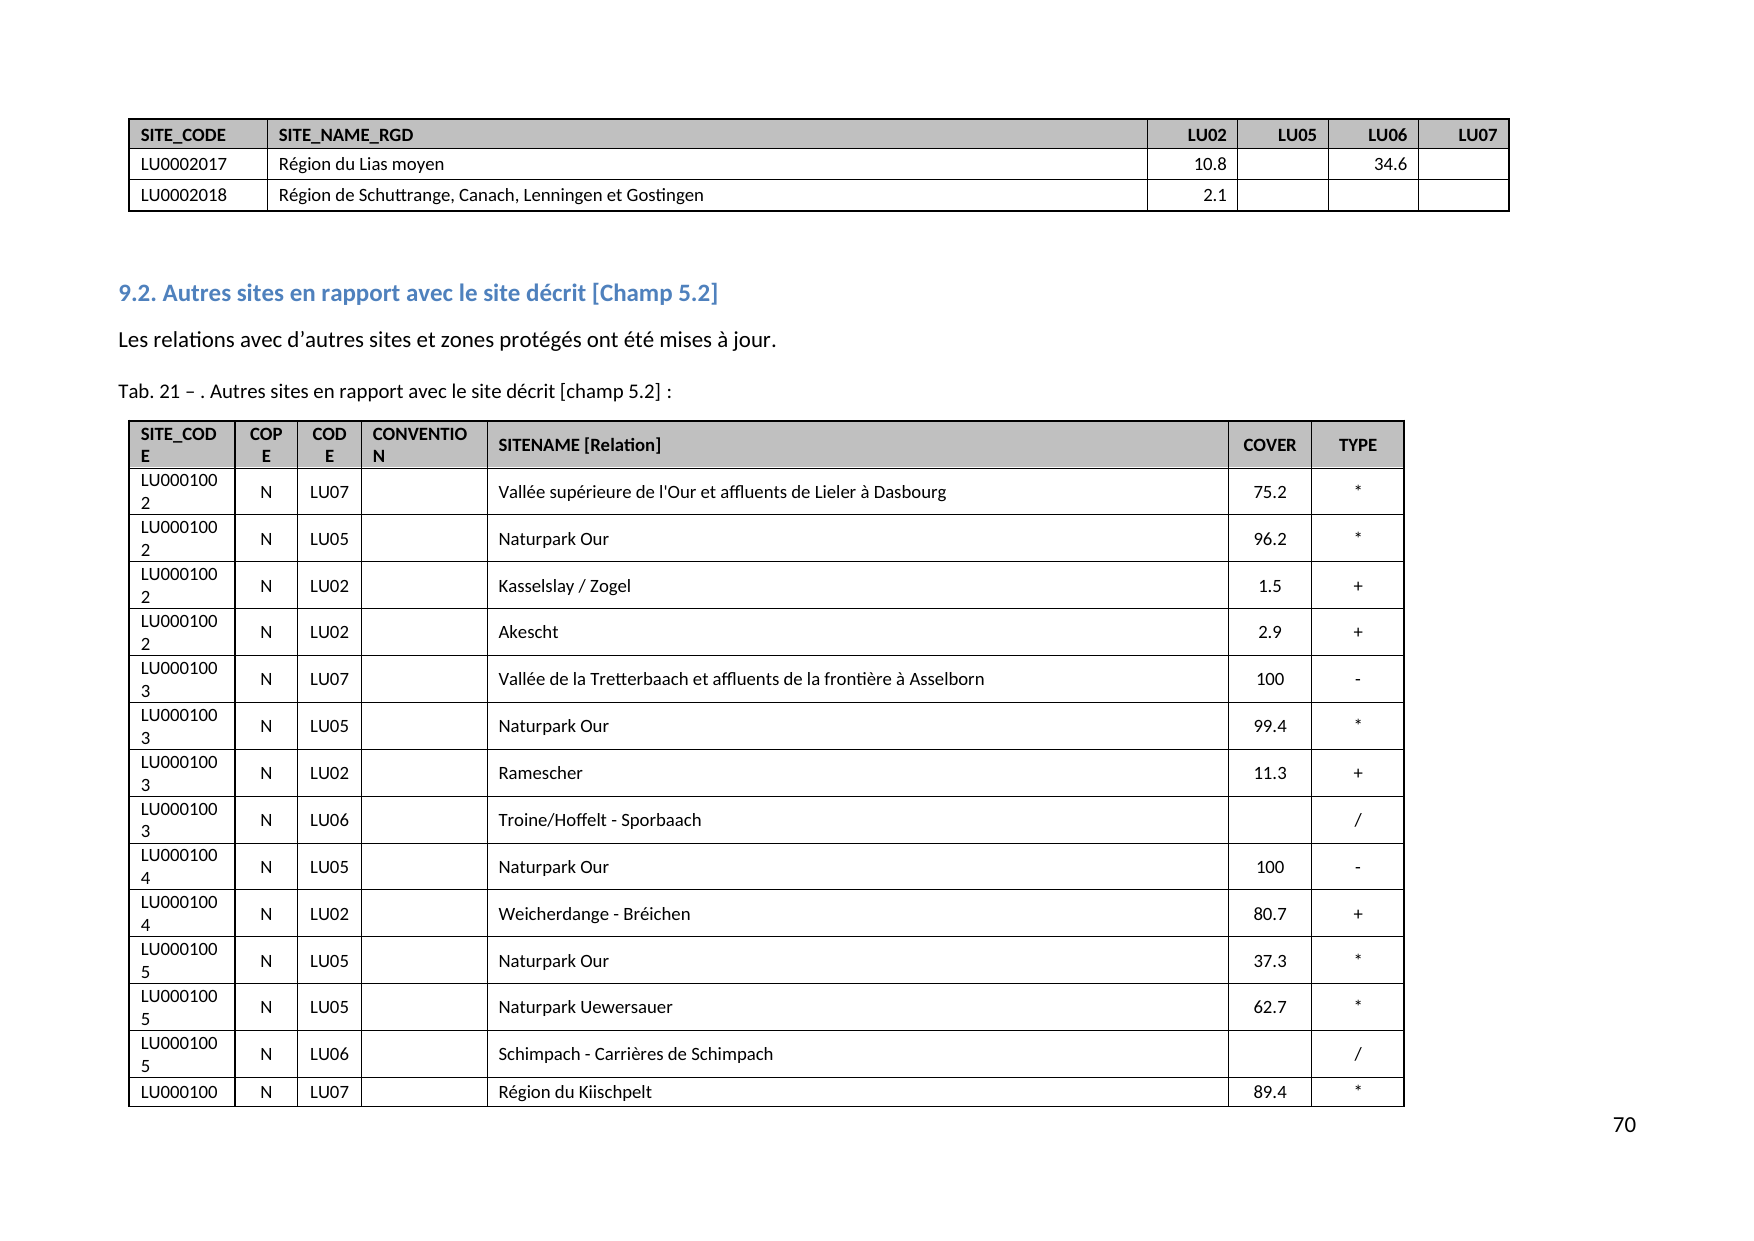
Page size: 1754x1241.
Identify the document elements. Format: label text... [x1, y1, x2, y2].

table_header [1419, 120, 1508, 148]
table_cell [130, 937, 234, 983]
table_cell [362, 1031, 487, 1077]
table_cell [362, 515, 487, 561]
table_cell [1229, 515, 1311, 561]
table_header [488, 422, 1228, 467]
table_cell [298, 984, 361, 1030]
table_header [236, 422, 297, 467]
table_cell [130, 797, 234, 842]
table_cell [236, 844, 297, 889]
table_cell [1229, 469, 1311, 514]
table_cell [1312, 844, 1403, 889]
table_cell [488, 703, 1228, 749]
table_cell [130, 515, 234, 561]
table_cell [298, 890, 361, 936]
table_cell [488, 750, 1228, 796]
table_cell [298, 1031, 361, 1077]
text Les relations avec d’autres sites et zones protégés ont été mises à jour. [118, 325, 1636, 353]
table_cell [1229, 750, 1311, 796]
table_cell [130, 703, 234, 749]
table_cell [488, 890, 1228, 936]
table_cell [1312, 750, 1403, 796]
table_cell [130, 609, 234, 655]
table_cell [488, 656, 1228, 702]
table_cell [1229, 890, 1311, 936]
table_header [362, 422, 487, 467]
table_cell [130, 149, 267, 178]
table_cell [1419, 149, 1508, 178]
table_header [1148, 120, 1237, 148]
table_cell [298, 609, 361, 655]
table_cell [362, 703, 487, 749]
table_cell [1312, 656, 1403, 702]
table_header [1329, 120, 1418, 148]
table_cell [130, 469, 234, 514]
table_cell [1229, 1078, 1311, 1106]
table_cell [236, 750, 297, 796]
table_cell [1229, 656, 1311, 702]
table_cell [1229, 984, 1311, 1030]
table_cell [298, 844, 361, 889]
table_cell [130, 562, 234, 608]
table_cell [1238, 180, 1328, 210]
text Tab. 21 – . Autres sites en rapport avec le site décrit [champ 5.2] : [118, 378, 1636, 403]
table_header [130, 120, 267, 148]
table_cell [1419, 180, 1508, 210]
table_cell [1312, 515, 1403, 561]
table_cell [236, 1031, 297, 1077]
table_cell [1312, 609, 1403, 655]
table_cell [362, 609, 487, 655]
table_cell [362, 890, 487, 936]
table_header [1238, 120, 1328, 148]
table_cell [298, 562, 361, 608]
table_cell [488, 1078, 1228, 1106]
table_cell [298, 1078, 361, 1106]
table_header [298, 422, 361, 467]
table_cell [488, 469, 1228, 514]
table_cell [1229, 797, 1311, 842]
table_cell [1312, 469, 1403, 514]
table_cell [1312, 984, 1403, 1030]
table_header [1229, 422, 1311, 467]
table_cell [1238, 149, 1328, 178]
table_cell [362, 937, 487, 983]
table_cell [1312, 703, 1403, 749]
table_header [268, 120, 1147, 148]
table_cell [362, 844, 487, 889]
subtitle 9.2. Autres sites en rapport avec le site décrit [Champ 5.2] [118, 277, 1636, 308]
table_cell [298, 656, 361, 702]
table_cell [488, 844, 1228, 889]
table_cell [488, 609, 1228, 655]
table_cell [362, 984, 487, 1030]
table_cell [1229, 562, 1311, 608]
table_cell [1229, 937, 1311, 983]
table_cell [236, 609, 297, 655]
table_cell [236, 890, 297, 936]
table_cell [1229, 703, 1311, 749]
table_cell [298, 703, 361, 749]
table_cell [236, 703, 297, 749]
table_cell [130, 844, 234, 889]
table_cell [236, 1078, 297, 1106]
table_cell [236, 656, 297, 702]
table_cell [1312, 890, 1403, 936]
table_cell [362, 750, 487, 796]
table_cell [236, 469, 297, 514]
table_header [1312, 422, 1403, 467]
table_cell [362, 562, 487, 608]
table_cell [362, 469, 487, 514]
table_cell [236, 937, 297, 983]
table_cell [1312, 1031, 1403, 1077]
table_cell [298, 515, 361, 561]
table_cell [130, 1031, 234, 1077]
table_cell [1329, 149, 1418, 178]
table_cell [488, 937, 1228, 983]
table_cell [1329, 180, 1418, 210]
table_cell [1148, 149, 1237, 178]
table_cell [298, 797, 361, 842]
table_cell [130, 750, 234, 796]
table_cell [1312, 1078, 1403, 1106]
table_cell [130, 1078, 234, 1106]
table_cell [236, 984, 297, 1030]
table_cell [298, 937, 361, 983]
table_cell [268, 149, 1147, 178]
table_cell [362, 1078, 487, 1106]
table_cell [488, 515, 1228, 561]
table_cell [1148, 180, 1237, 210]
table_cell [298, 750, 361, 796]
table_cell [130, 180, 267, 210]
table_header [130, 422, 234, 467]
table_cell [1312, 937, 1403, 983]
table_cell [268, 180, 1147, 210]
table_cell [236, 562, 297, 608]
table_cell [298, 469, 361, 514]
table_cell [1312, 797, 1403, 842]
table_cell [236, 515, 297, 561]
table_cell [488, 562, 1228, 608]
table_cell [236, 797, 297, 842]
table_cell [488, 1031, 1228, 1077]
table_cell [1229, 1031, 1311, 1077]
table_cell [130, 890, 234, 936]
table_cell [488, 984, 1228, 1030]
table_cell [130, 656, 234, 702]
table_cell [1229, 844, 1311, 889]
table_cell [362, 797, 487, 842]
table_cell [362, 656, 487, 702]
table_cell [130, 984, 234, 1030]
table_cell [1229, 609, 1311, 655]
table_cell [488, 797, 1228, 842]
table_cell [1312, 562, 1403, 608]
